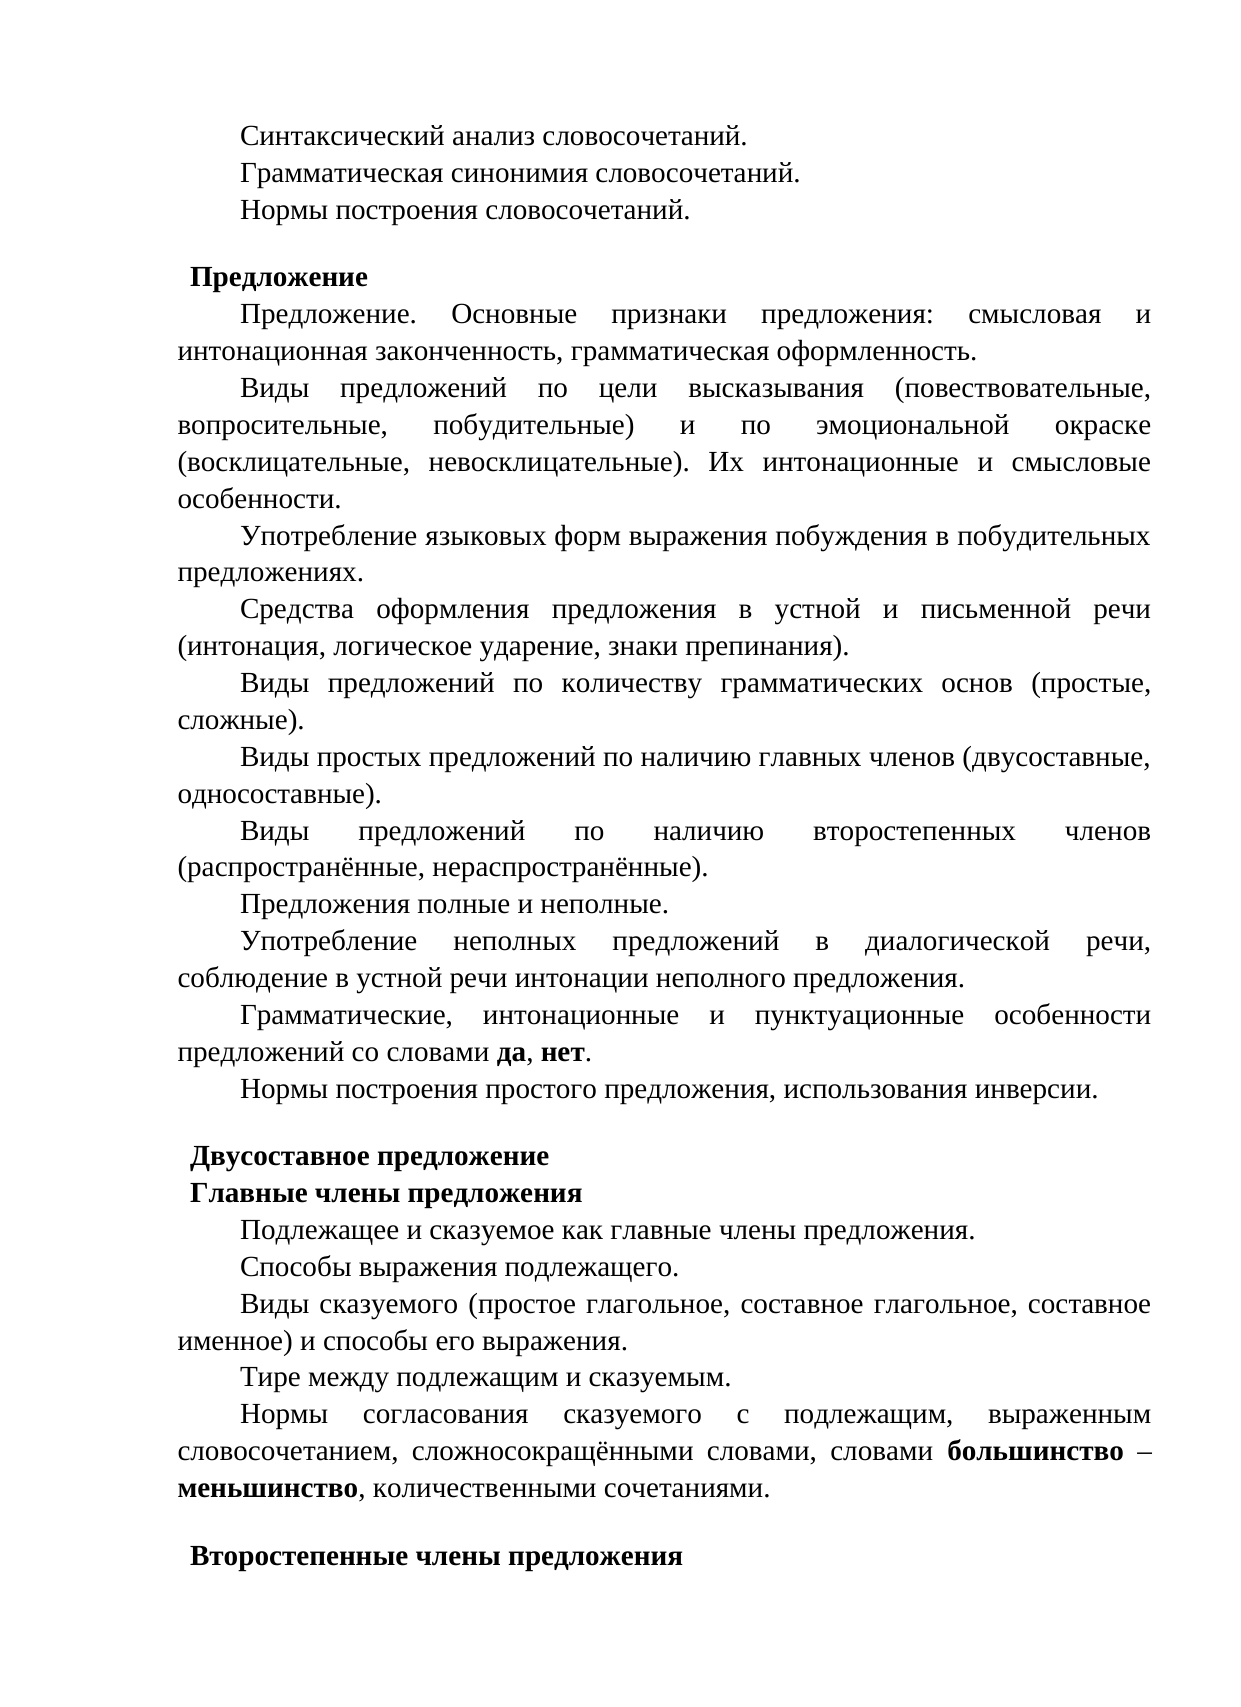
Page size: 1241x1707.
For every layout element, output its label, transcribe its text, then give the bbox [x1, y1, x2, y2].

text Предложение. Основные признаки предложения: смысловая и интонационная законченность, грамматическая оформленность. [177, 296, 1152, 367]
text Виды предложений по количеству грамматических основ (простые, сложные). [177, 665, 1152, 736]
text Виды простых предложений по наличию главных членов (двусоставные, односоставные). [177, 739, 1152, 809]
text Употребление языковых форм выражения побуждения в побудительных предложениях. [177, 518, 1152, 588]
text Виды предложений по цели высказывания (повествовательные, вопросительные, побудительные) и по эмоциональной окраске (восклицательные, невосклицательные). Их интонационные и смысловые особенности. [177, 370, 1152, 514]
text Нормы построения простого предложения, использования инверсии. [177, 1071, 1152, 1104]
text Грамматическая синонимия словосочетаний. [177, 155, 1152, 188]
text Предложения полные и неполные. [177, 886, 1152, 920]
text Виды сказуемого (простое глагольное, составное глагольное, составное именное) и способы его выражения. [177, 1286, 1152, 1356]
text Предложение [190, 259, 1152, 293]
text Грамматические, интонационные и пунктуационные особенности предложений со словами да, нет. [177, 997, 1152, 1067]
text Второстепенные члены предложения [190, 1538, 1152, 1571]
text Употребление неполных предложений в диалогической речи, соблюдение в устной речи интонации неполного предложения. [177, 923, 1152, 994]
text Главные члены предложения [190, 1175, 1152, 1209]
text Тире между подлежащим и сказуемым. [177, 1359, 1152, 1393]
text Нормы согласования сказуемого с подлежащим, выраженным словосочетанием, сложносокращёнными словами, словами большинство – меньшинство, количественными сочетаниями. [177, 1396, 1152, 1504]
text Синтаксический анализ словосочетаний. [177, 118, 1152, 152]
text Средства оформления предложения в устной и письменной речи (интонация, логическое ударение, знаки препинания). [177, 591, 1152, 662]
text Способы выражения подлежащего. [177, 1249, 1152, 1282]
text Подлежащее и сказуемое как главные члены предложения. [177, 1212, 1152, 1246]
text Виды предложений по наличию второстепенных членов (распространённые, нераспространённые). [177, 813, 1152, 883]
text Нормы построения словосочетаний. [177, 192, 1152, 225]
text Двусоставное предложение [190, 1138, 1152, 1172]
